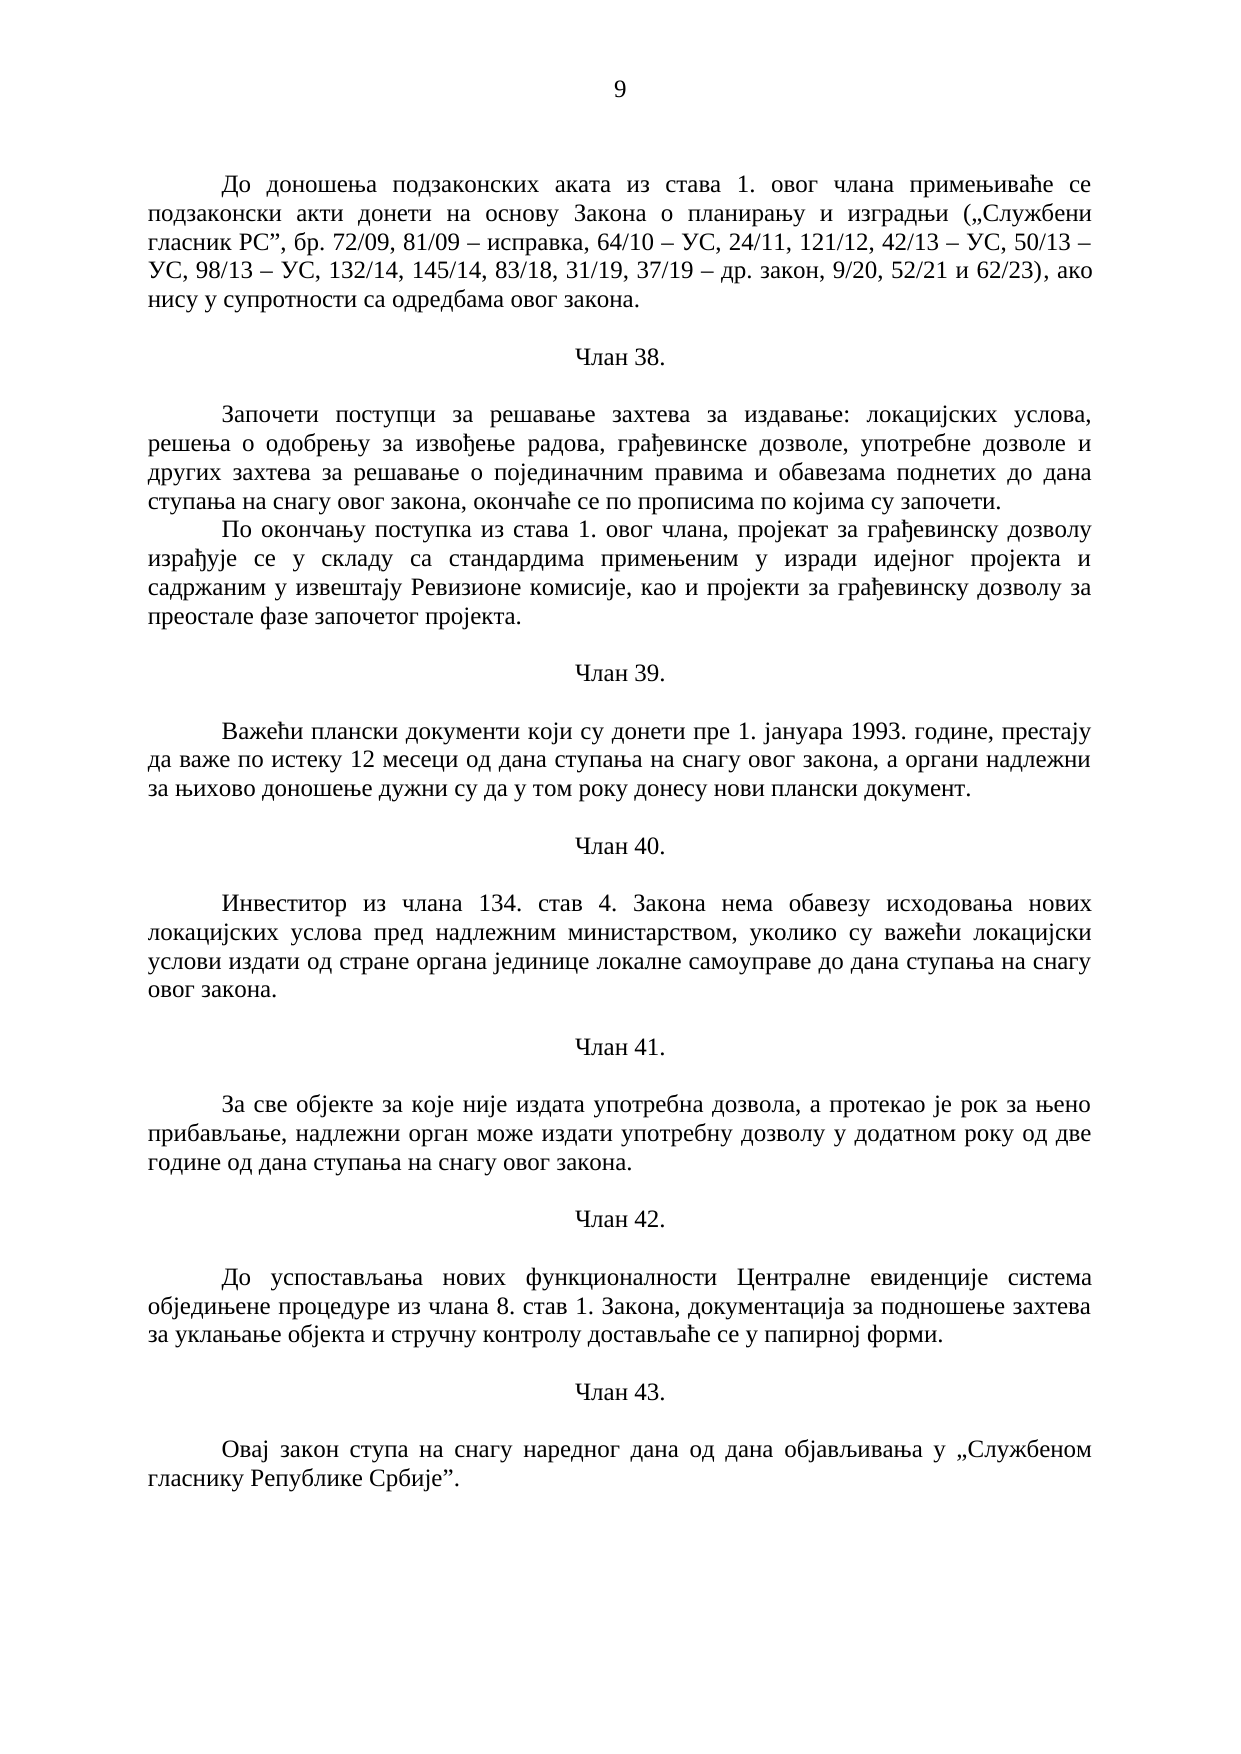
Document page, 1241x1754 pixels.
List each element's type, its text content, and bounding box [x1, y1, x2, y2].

text Члан 42. [148, 1204, 1093, 1233]
text Члан 43. [148, 1377, 1093, 1406]
text До успостављања нових функционалности Централне евиденције система обједињене процедуре из члана 8. став 1. Закона, документација за подношење захтева за уклањање објекта и стручну контролу достављаће се у папирној форми. [148, 1262, 1093, 1348]
text Члан 41. [148, 1032, 1093, 1061]
text Члан 39. [148, 658, 1093, 687]
text Важећи плански документи који су донети пре 1. јануара 1993. године, престају да важе по истеку 12 месеци од дана ступања на снагу овог закона, а органи надлежни за њихово доношење дужни су да у том року донесу нови плански документ. [148, 716, 1093, 802]
text По окончању поступка из става 1. овог члана, пројекат за грађевинску дозволу израђује се у складу са стандардима примењеним у изради идејног пројекта и садржаним у извештају Ревизионе комисије, као и пројекти за грађевинску дозволу за преостале фазе започетог пројекта. [148, 514, 1093, 629]
text Инвеститор из члана 134. став 4. Закона нема обавезу исходовања нових локацијских услова пред надлежним министарством, уколико су важећи локацијски услови издати од стране органа јединице локалне самоуправе до дана ступања на снагу овог закона. [148, 888, 1093, 1003]
text До доношења подзаконских аката из става 1. овог члана примењиваће се подзаконски акти донети на основу Закона о планирању и изградњи („Службени гласник РС”, бр. 72/09, 81/09 – исправка, 64/10 – УС, 24/11, 121/12, 42/13 – УС, 50/13 – УС, 98/13 – УС, 132/14, 145/14, 83/18, 31/19, 37/19 – др. закон, 9/20, 52/21 и 62/23), ако нису у супротности са одредбама овог закона. [148, 169, 1093, 313]
text Започети поступци за решавање захтева за издавање: локацијских услова, решења о одобрењу за извођење радова, грађевинске дозволе, употребне дозволе и других захтева за решавање о појединачним правима и обавезама поднетих до дана ступања на снагу овог закона, окончаће се по прописима по којима су започети. [148, 399, 1093, 514]
text За све објекте за које није издата употребна дозвола, а протекао је рок за њено прибављање, надлежни орган може издати употребну дозволу у додатном року од две године од дана ступања на снагу овог закона. [148, 1089, 1093, 1176]
text Овај закон ступа на снагу наредног дана од дана објављивања у „Службеном гласнику Републике Србије”. [148, 1434, 1093, 1492]
text Члан 38. [148, 342, 1093, 370]
text Члан 40. [148, 831, 1093, 859]
